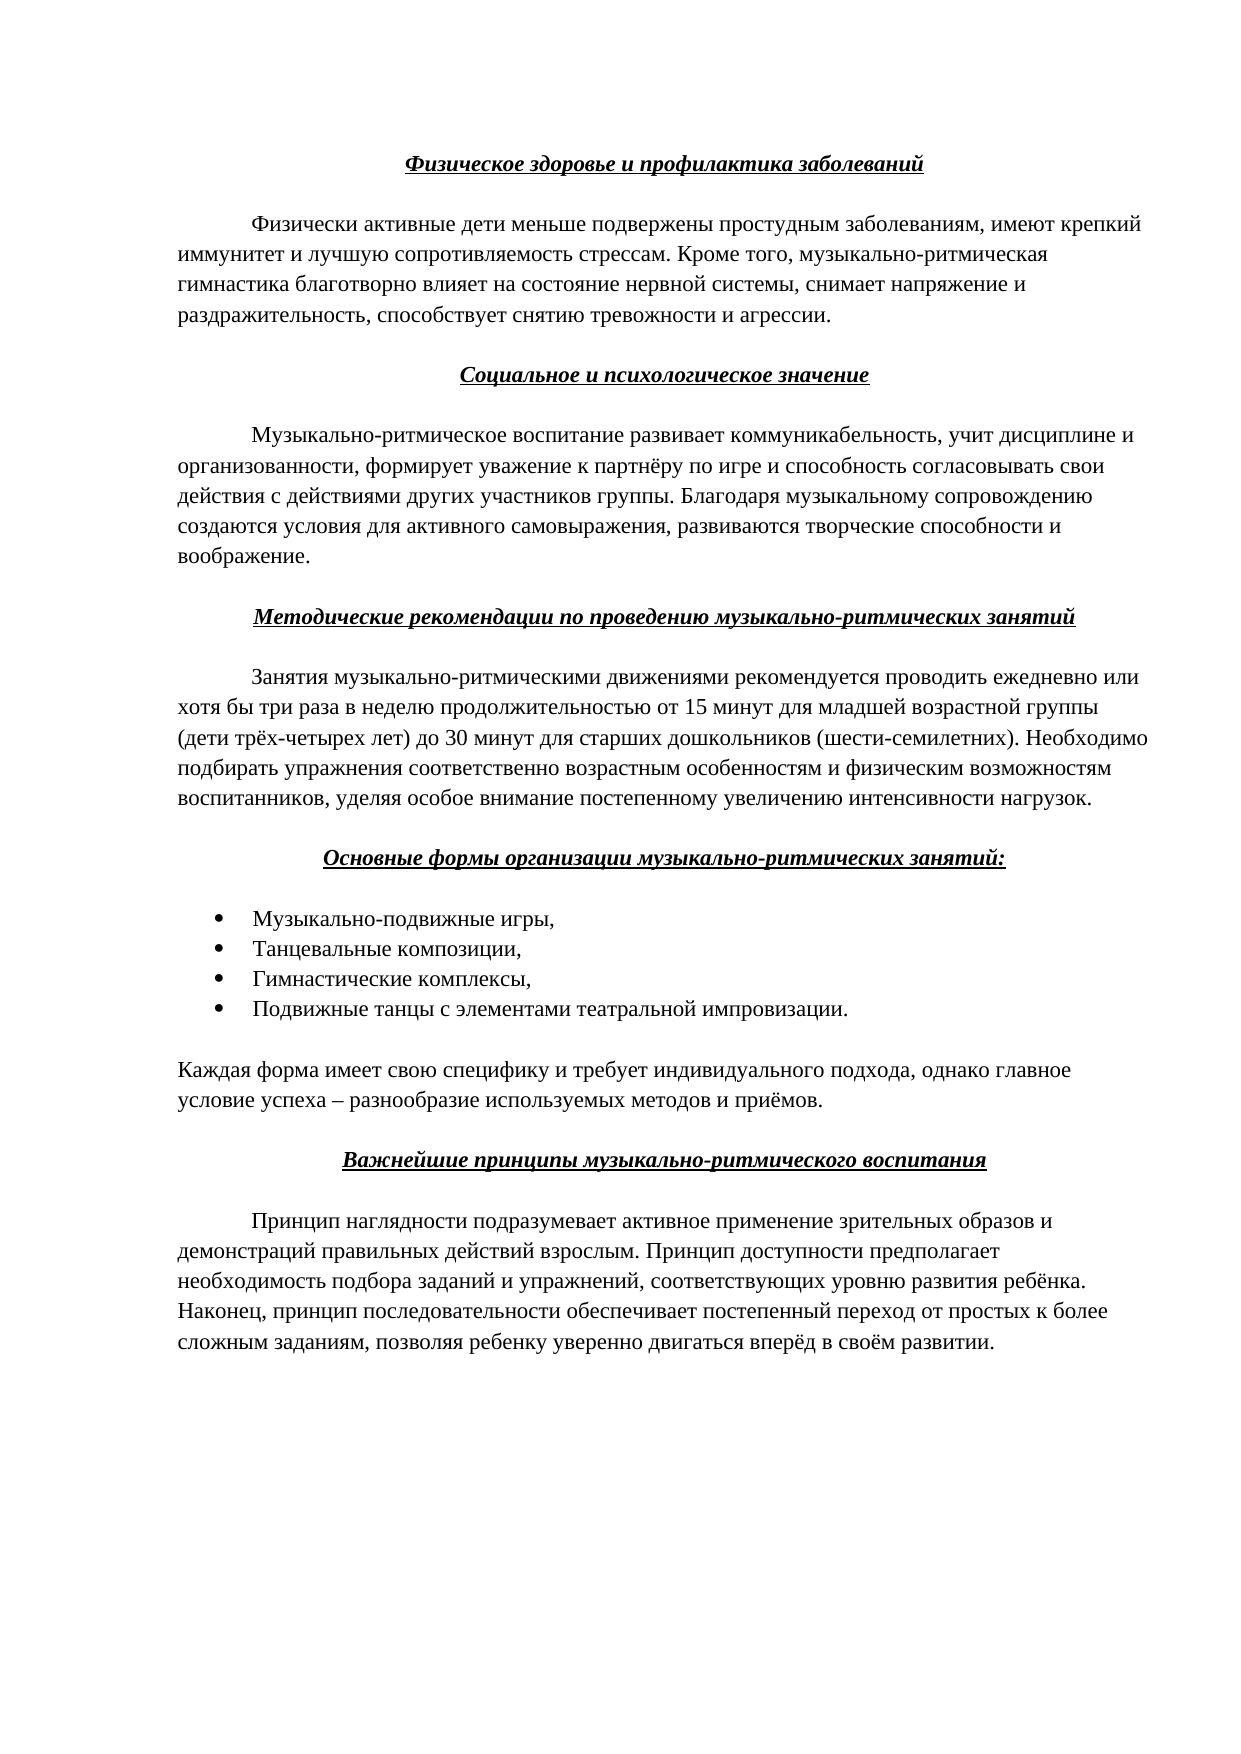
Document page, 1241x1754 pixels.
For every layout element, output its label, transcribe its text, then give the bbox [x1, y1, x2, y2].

text Физическое здоровье и профилактика заболеваний [177, 150, 1152, 176]
text Методические рекомендации по проведению музыкально-ритмических занятий [177, 603, 1152, 629]
text Социальное и психологическое значение [177, 361, 1152, 387]
list Музыкально-подвижные игры, [215, 905, 1152, 931]
text Основные формы организации музыкально-ритмических занятий: [177, 844, 1152, 871]
list Танцевальные композиции, [215, 935, 1152, 961]
text Занятия музыкально-ритмическими движениями рекомендуется проводить ежедневно или хотя бы три раза в неделю продолжительностью от 15 минут для младшей возрастной группы (дети трёх-четырех лет) до 30 минут для старших дошкольников (шести-семилетних). Необходимо подбирать упражнения соответственно возрастным особенностям и физическим возможностям воспитанников, уделяя особое внимание постепенному увеличению интенсивности нагрузок. [177, 663, 1152, 810]
text Важнейшие принципы музыкально-ритмического воспитания [177, 1147, 1152, 1173]
list Подвижные танцы с элементами театральной импровизации. [215, 996, 1152, 1022]
text Принцип наглядности подразумевает активное применение зрительных образов и демонстраций правильных действий взрослым. Принцип доступности предполагает необходимость подбора заданий и упражнений, соответствующих уровню развития ребёнка. Наконец, принцип последовательности обеспечивает постепенный переход от простых к более сложным заданиям, позволяя ребенку уверенно двигаться вперёд в своём развитии. [177, 1207, 1152, 1354]
list Гимнастические комплексы, [215, 965, 1152, 992]
text Физически активные дети меньше подвержены простудным заболеваниям, имеют крепкий иммунитет и лучшую сопротивляемость стрессам. Кроме того, музыкально-ритмическая гимнастика благотворно влияет на состояние нервной системы, снимает напряжение и раздражительность, способствует снятию тревожности и агрессии. [177, 210, 1152, 327]
text Музыкально-ритмическое воспитание развивает коммуникабельность, учит дисциплине и организованности, формирует уважение к партнёру по игре и способность согласовывать свои действия с действиями других участников группы. Благодаря музыкальному сопровождению создаются условия для активного самовыражения, развиваются творческие способности и воображение. [177, 422, 1152, 569]
text Каждая форма имеет свою специфику и требует индивидуального подхода, однако главное условие успеха – разнообразие используемых методов и приёмов. [177, 1056, 1152, 1112]
